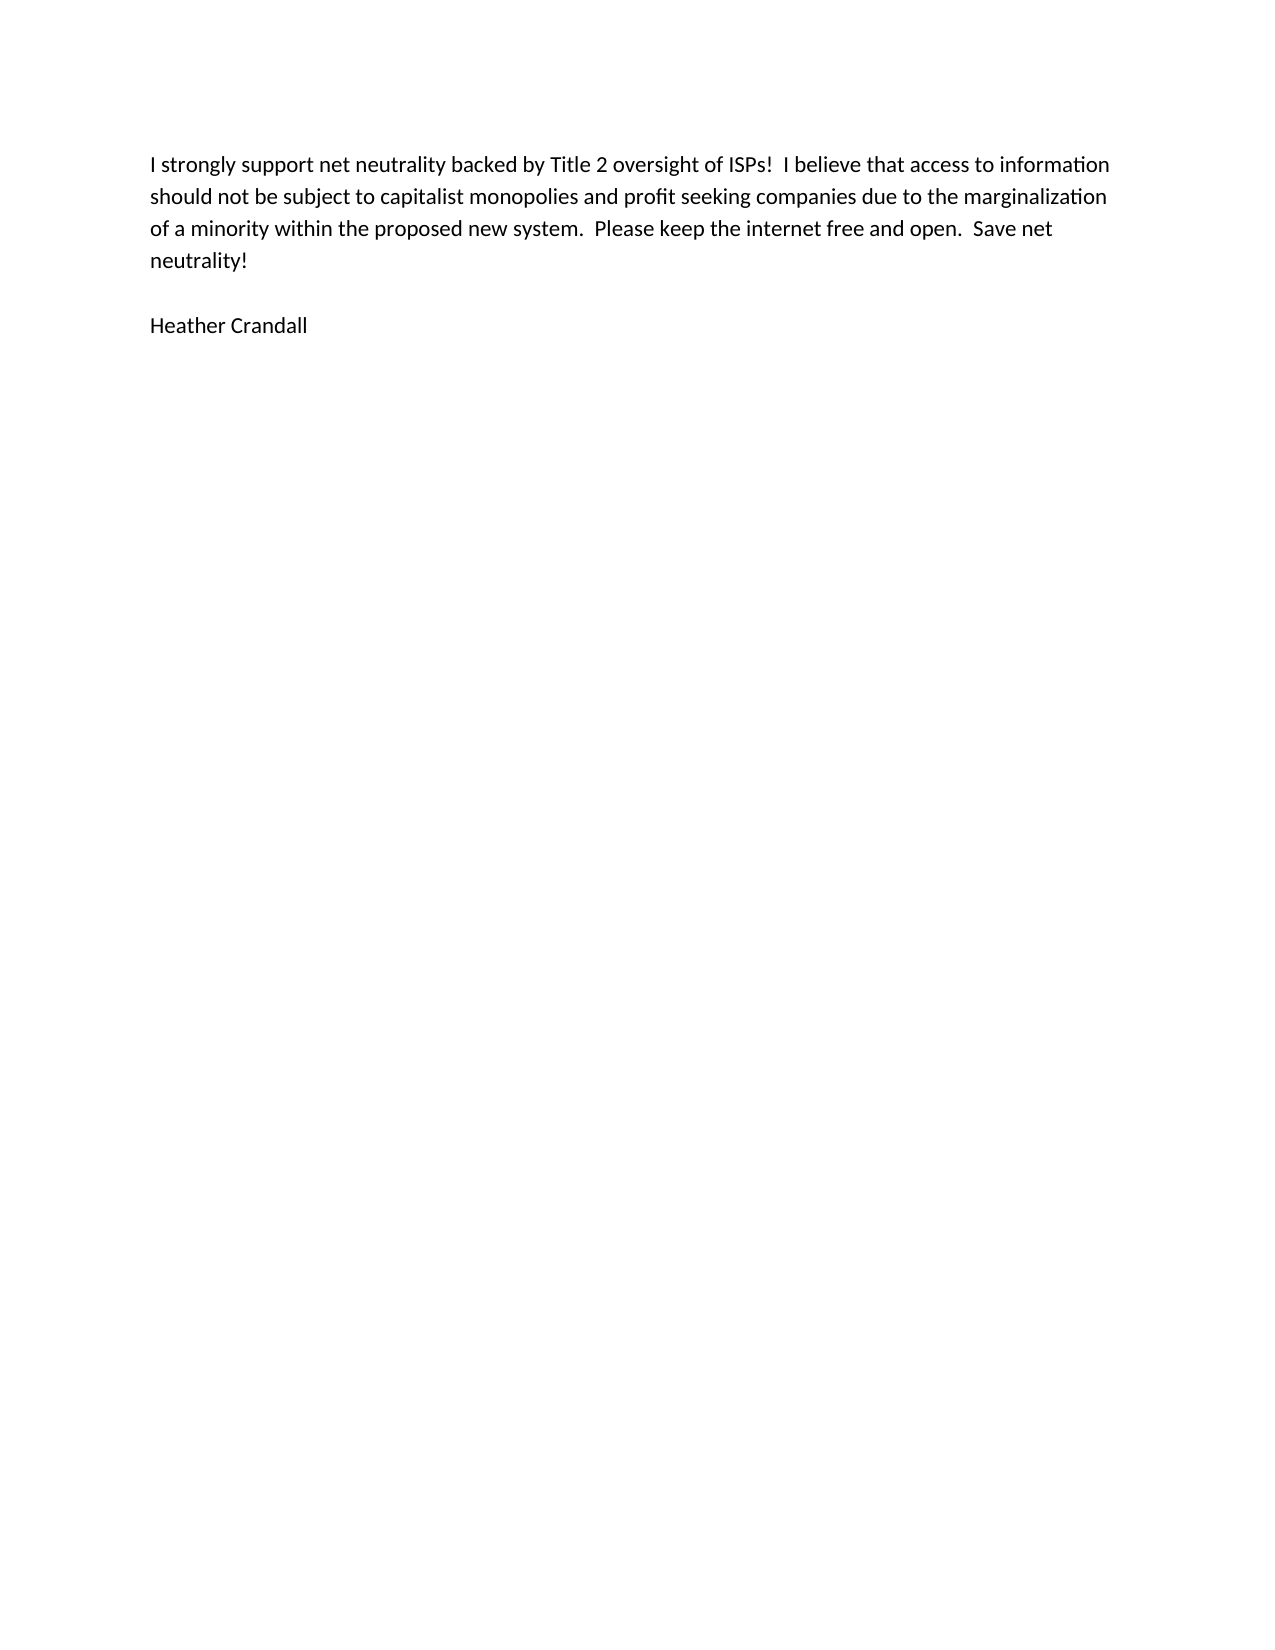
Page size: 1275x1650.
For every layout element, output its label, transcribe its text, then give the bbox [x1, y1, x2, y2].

text I strongly support net neutrality backed by Title 2 oversight of ISPs! I believe that access to information should not be subject to capitalist monopolies and profit seeking companies due to the marginalization of a minority within the proposed new system. Please keep the internet free and open. Save net neutrality! Heather Crandall [150, 150, 1125, 339]
